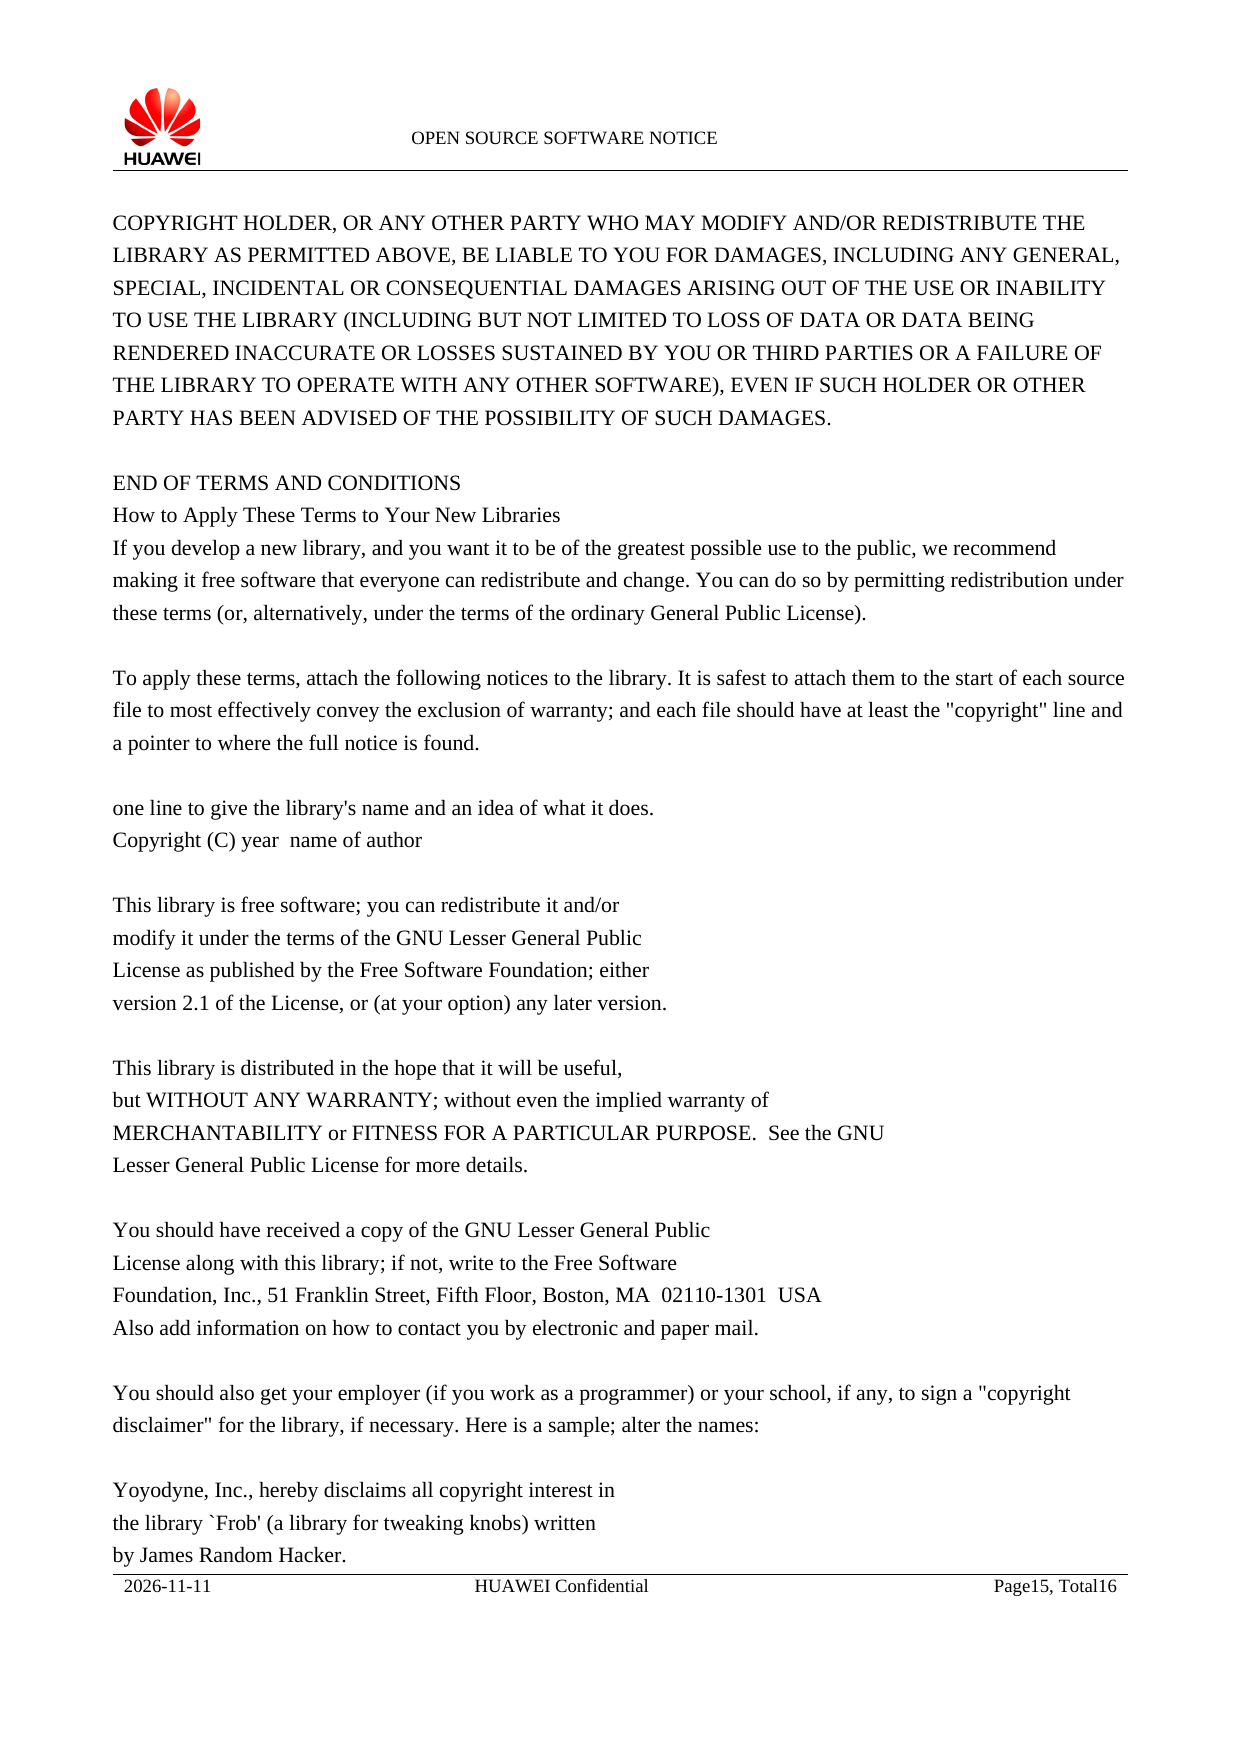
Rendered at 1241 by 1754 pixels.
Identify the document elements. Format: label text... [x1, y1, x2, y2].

picture [124, 88, 201, 165]
